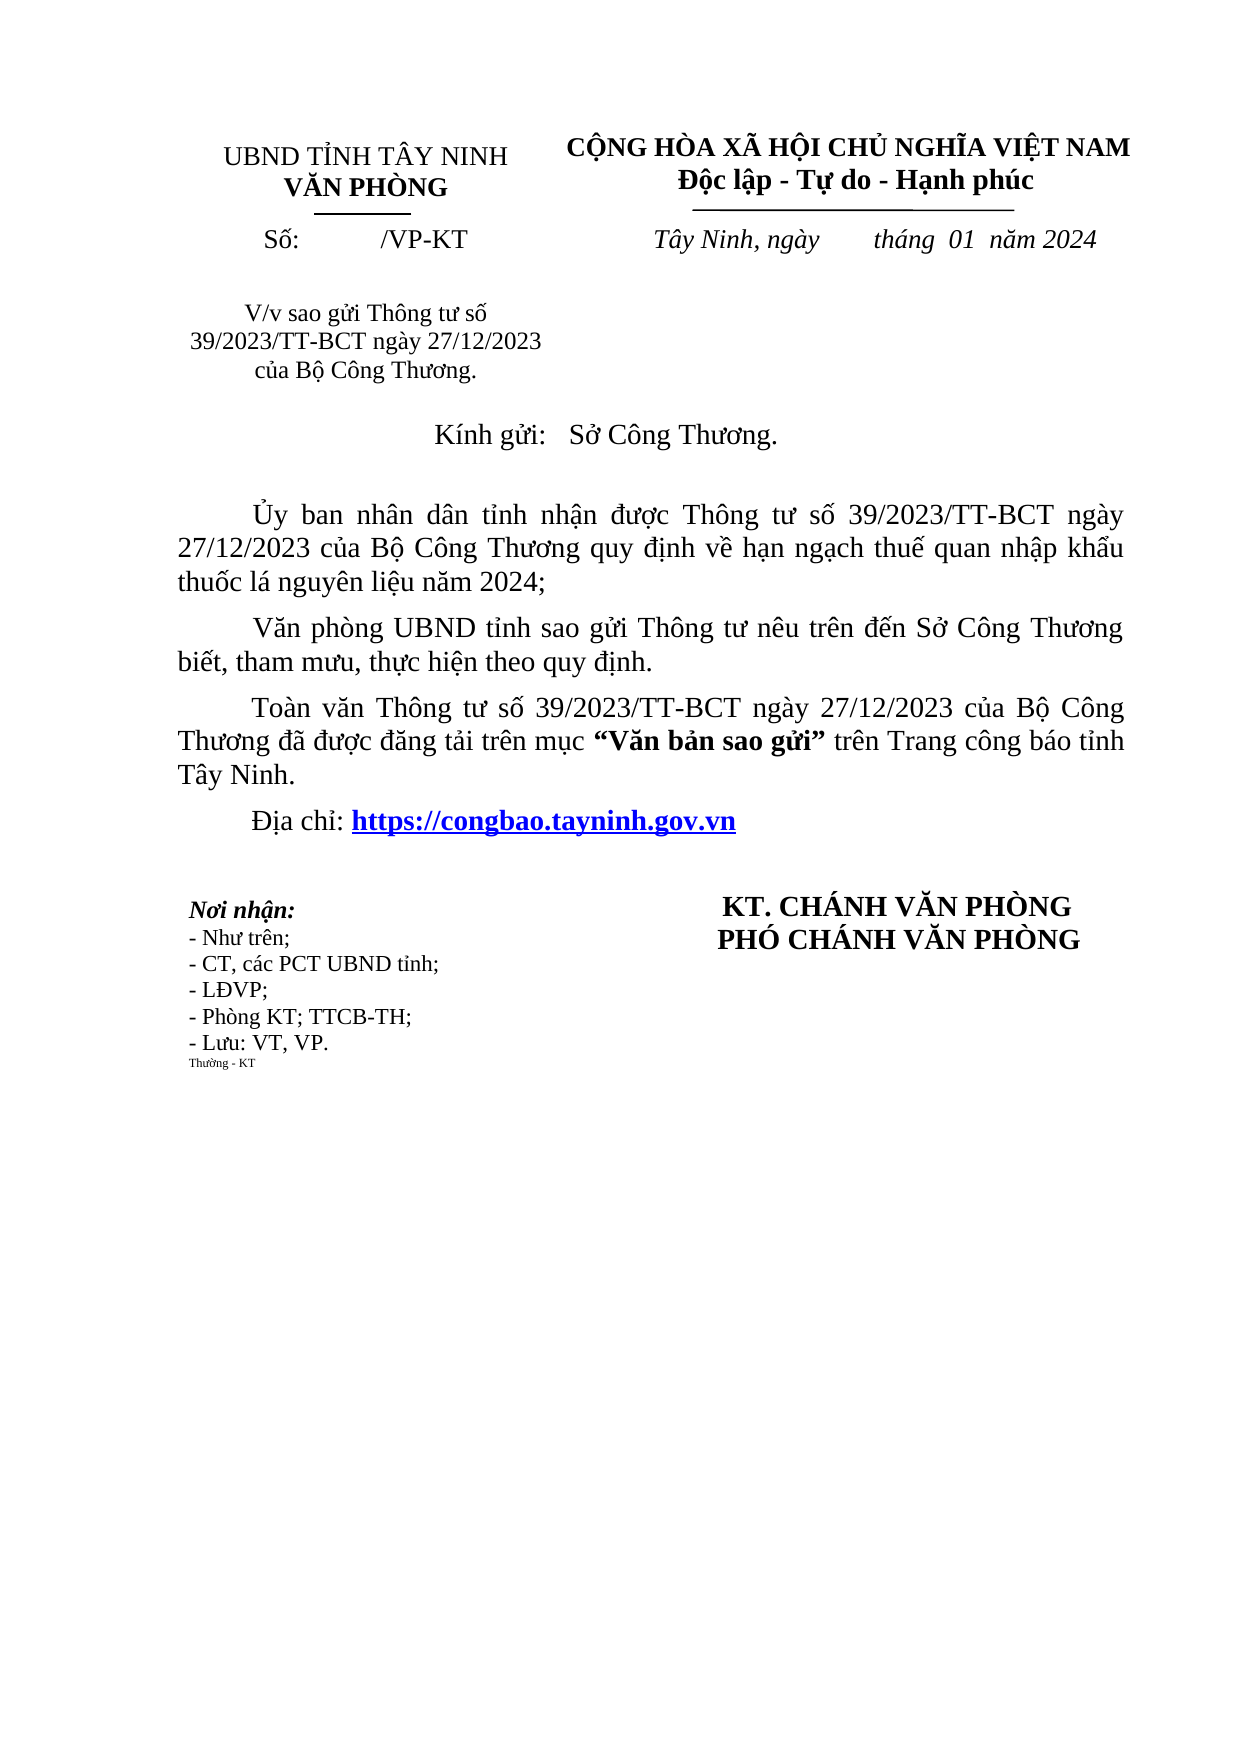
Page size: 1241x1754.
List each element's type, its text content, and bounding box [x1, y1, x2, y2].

table_header Kính gửi: [177, 418, 557, 451]
table_header Sở Công Thương. [558, 418, 1133, 451]
table_header CỘNG HÒA XÃ HỘI CHỦ NGHĨA VIỆT Độc lập - Tự do - Hạnh phúc [554, 131, 1143, 210]
table_cell Số: /VP-KT V/v sao gửi Thông tư số 39/2023/TT-BCT ngày 27/12/2023 của Bộ Công Thương. [177, 210, 554, 384]
table_header KT. CHÁNH VĂN PHÒNG PHÓ CHÁNH VĂN PHÒNG [614, 883, 1125, 1070]
text Ủy ban nhân dân tỉnh nhận được Thông tư số 39/2023/TT-BCT ngày 27/12/2023 của Bộ Công Thương quy định về hạn ngạch thuế quan nhập khẩu thuốc lá nguyên liệu năm 2024; [177, 497, 1125, 598]
table_cell Tây Ninh, ngày tháng 01 năm 2024 [554, 210, 1143, 384]
table_header UBND TỈNH TÂY NINH VĂN PHÒNG [177, 131, 554, 210]
text Địa chỉ: https://congbao.tayninh.gov.vn [177, 803, 1125, 836]
text Toàn văn Thông tư số 39/2023/TT-BCT ngày 27/12/2023 của Bộ Công Thương đã được đăng tải trên mục “Văn bản sao gửi” trên Trang công báo tỉnh Tây Ninh. [177, 690, 1125, 790]
text Văn phòng UBND tỉnh sao gửi Thông tư nêu trên đến Sở Công Thương biết, tham mưu, thực hiện theo quy định. [177, 610, 1125, 677]
table_header Nơi nhận: - Như trên; - CT, các PCT UBND tỉnh; - LĐVP; - Phòng KT; TTCB-TH; - Lưu: VT, VP. Thường - KT [177, 883, 614, 1070]
